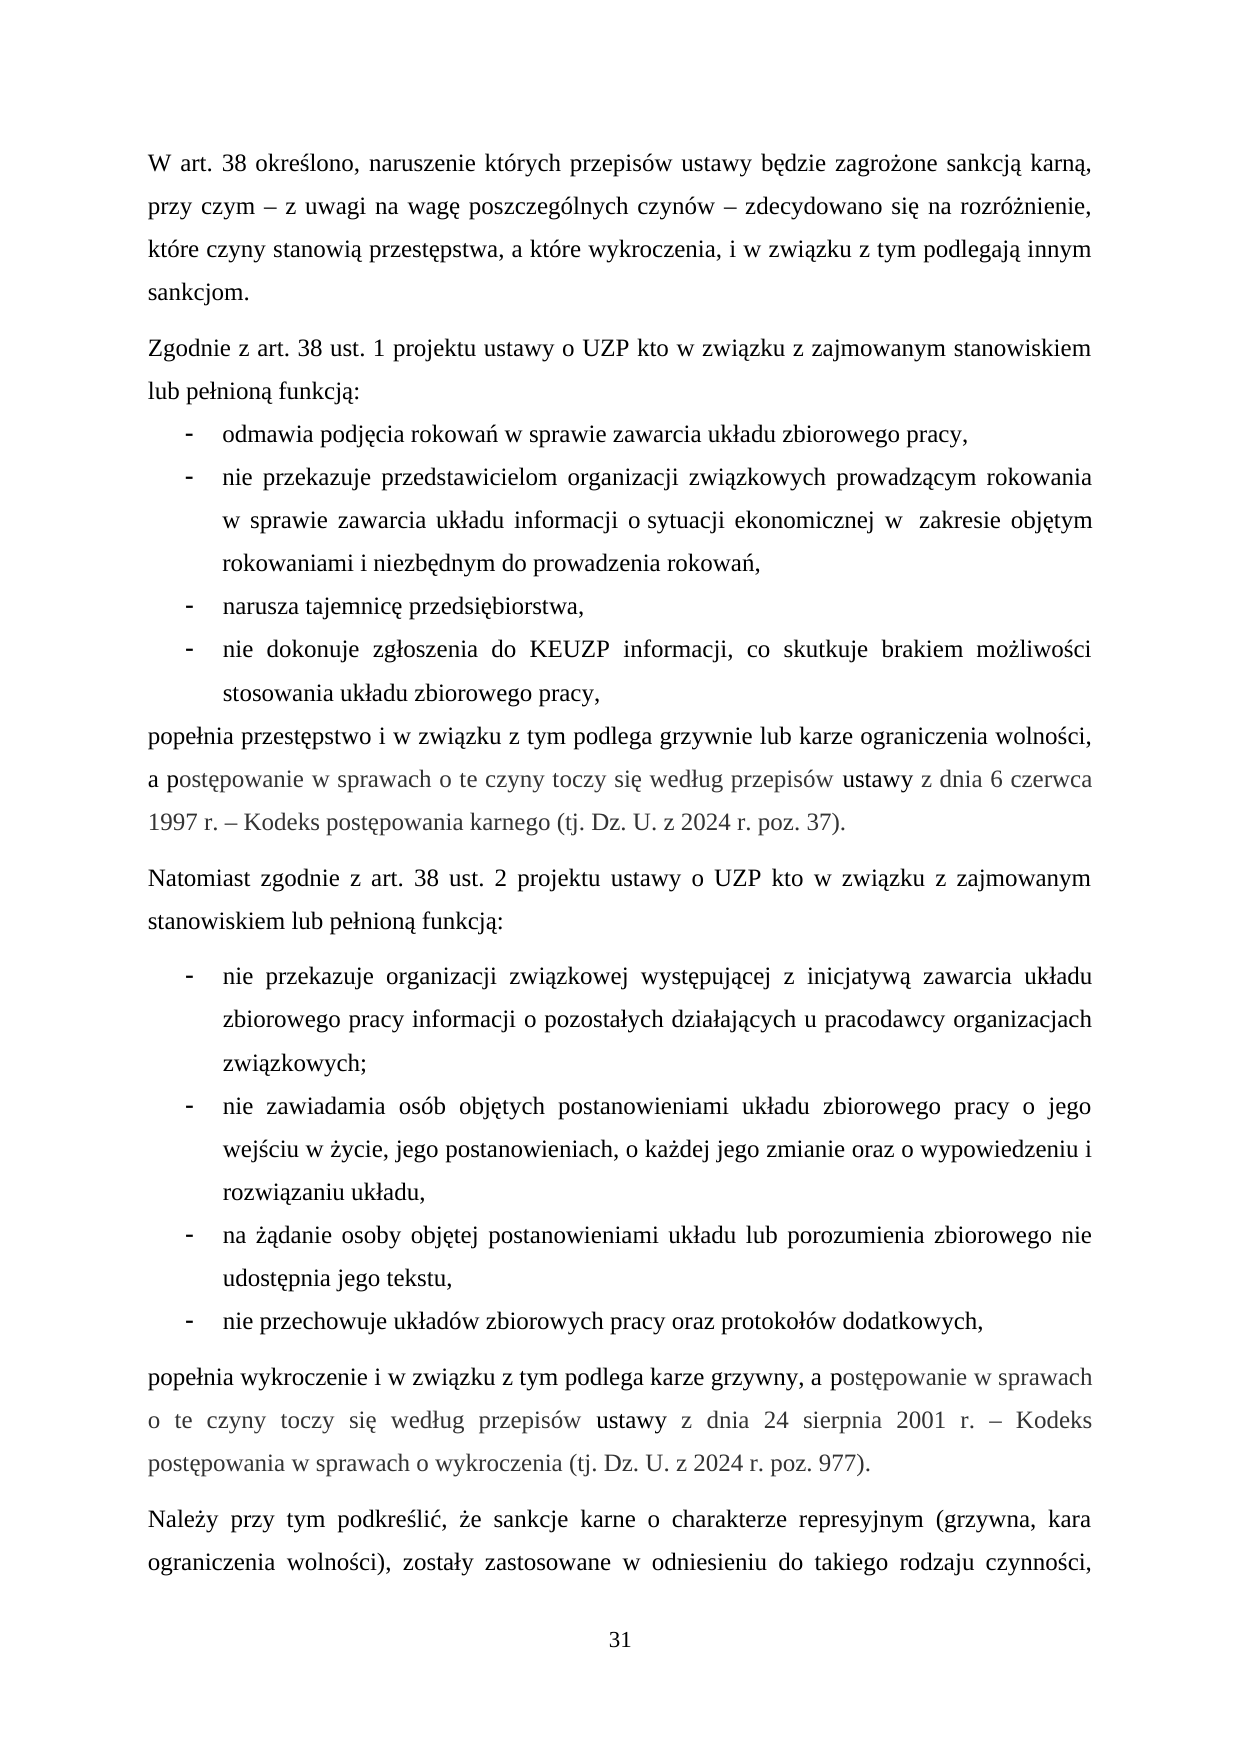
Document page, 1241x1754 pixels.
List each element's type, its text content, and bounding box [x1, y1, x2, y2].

list nie przekazuje organizacji związkowej występującej z inicjatywą zawarcia układu zbiorowego pracy informacji o pozostałych działających u pracodawcy organizacjach związkowych; [185, 961, 1093, 1076]
text popełnia przestępstwo i w związku z tym podlega grzywnie lub karze ograniczenia wolności, a postępowanie w sprawach o te czyny toczy się według przepisów ustawy z dnia 6 czerwca 1997 r. – Kodeks postępowania karnego (tj. Dz. U. z 2024 r. poz. 37). [148, 721, 1093, 836]
text Zgodnie z art. 38 ust. 1 projektu ustawy o UZP kto w związku z zajmowanym stanowiskiem lub pełnioną funkcją: [148, 333, 1093, 404]
list na żądanie osoby objętej postanowieniami układu lub porozumienia zbiorowego nie udostępnia jego tekstu, [185, 1220, 1093, 1292]
list nie przechowuje układów zbiorowych pracy oraz protokołów dodatkowych, [185, 1306, 1093, 1335]
text popełnia wykroczenie i w związku z tym podlega karze grzywny, a postępowanie w sprawach o te czyny toczy się według przepisów ustawy z dnia 24 sierpnia 2001 r. – Kodeks postępowania w sprawach o wykroczenia (tj. Dz. U. z 2024 r. poz. 977). [148, 1362, 1093, 1477]
text Natomiast zgodnie z art. 38 ust. 2 projektu ustawy o UZP kto w związku z zajmowanym stanowiskiem lub pełnioną funkcją: [148, 863, 1093, 934]
list narusza tajemnicę przedsiębiorstwa, [185, 591, 1093, 620]
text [148, 1504, 1093, 1576]
list nie zawiadamia osób objętych postanowieniami układu zbiorowego pracy o jego wejściu w życie, jego postanowieniach, o każdej jego zmianie oraz o wypowiedzeniu i rozwiązaniu układu, [185, 1091, 1093, 1206]
list nie przekazuje przedstawicielom organizacji związkowych prowadzącym rokowania w sprawie zawarcia układu informacji o sytuacji ekonomicznej w zakresie objętym rokowaniami i niezbędnym do prowadzenia rokowań, [185, 462, 1093, 577]
text W art. 38 określono, naruszenie których przepisów ustawy będzie zagrożone sankcją karną, przy czym – z uwagi na wagę poszczególnych czynów – zdecydowano się na rozróżnienie, które czyny stanowią przestępstwa, a które wykroczenia, i w związku z tym podlegają innym sankcjom. [148, 148, 1093, 306]
list nie dokonuje zgłoszenia do KEUZP informacji, co skutkuje brakiem możliwości stosowania układu zbiorowego pracy, [185, 634, 1093, 706]
list odmawia podjęcia rokowań w sprawie zawarcia układu zbiorowego pracy, [185, 419, 1093, 448]
